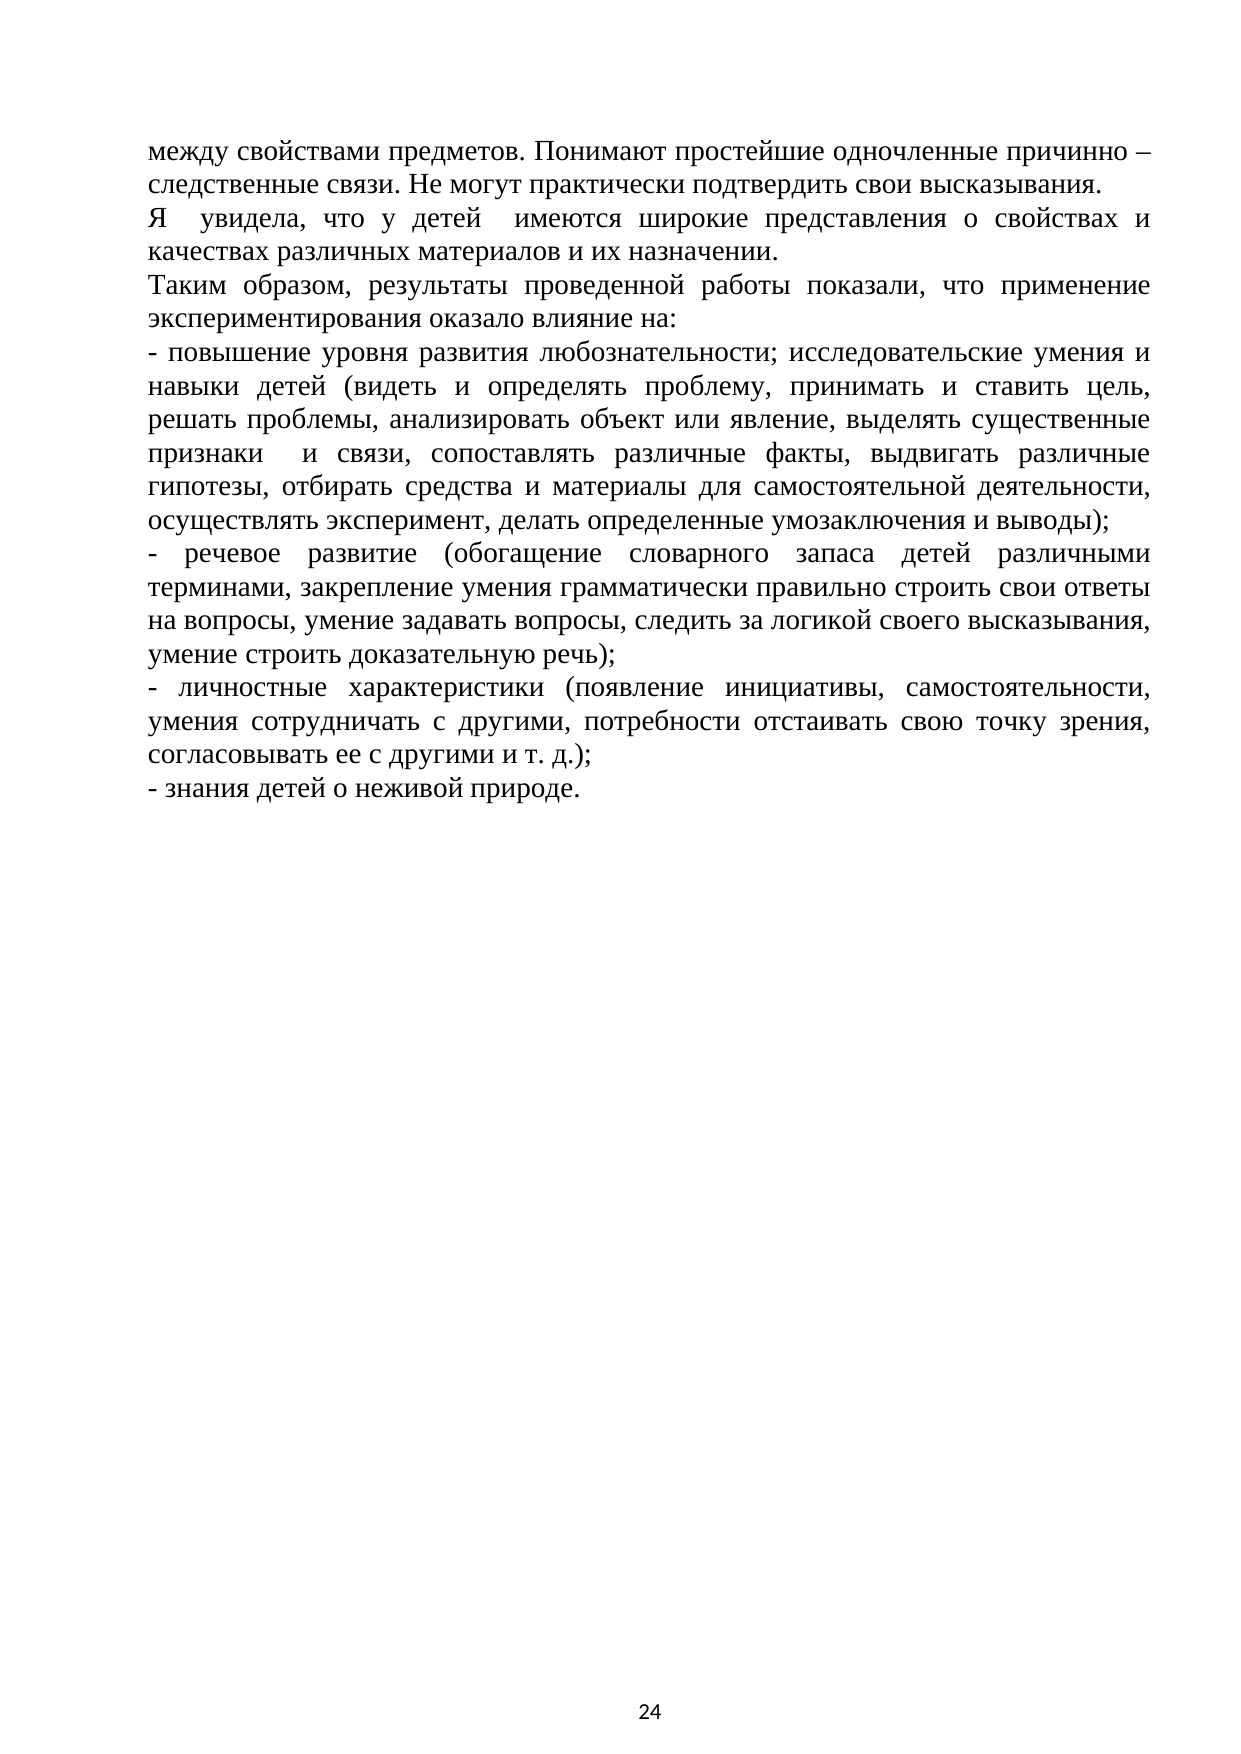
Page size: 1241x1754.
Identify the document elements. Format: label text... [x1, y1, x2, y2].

text Я увидела, что у детей имеются широкие представления о свойствах и качествах различных материалов и их назначении. [148, 200, 1152, 267]
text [148, 133, 1152, 200]
text - повышение уровня развития любознательности; исследовательские умения и навыки детей (видеть и определять проблему, принимать и ставить цель, решать проблемы, анализировать объект или явление, выделять существенные признаки и связи, сопоставлять различные факты, выдвигать различные гипотезы, отбирать средства и материалы для самостоятельной деятельности, осуществлять эксперимент, делать определенные умозаключения и выводы); [148, 334, 1152, 535]
text - речевое развитие (обогащение словарного запаса детей различными терминами, закрепление умения грамматически правильно строить свои ответы на вопросы, умение задавать вопросы, следить за логикой своего высказывания, умение строить доказательную речь); [148, 535, 1152, 669]
text - личностные характеристики (появление инициативы, самостоятельности, умения сотрудничать с другими, потребности отстаивать свою точку зрения, согласовывать ее с другими и т. д.); [148, 669, 1152, 770]
text - знания детей о неживой природе. [148, 770, 1152, 804]
text Таким образом, результаты проведенной работы показали, что применение экспериментирования оказало влияние на: [148, 267, 1152, 334]
